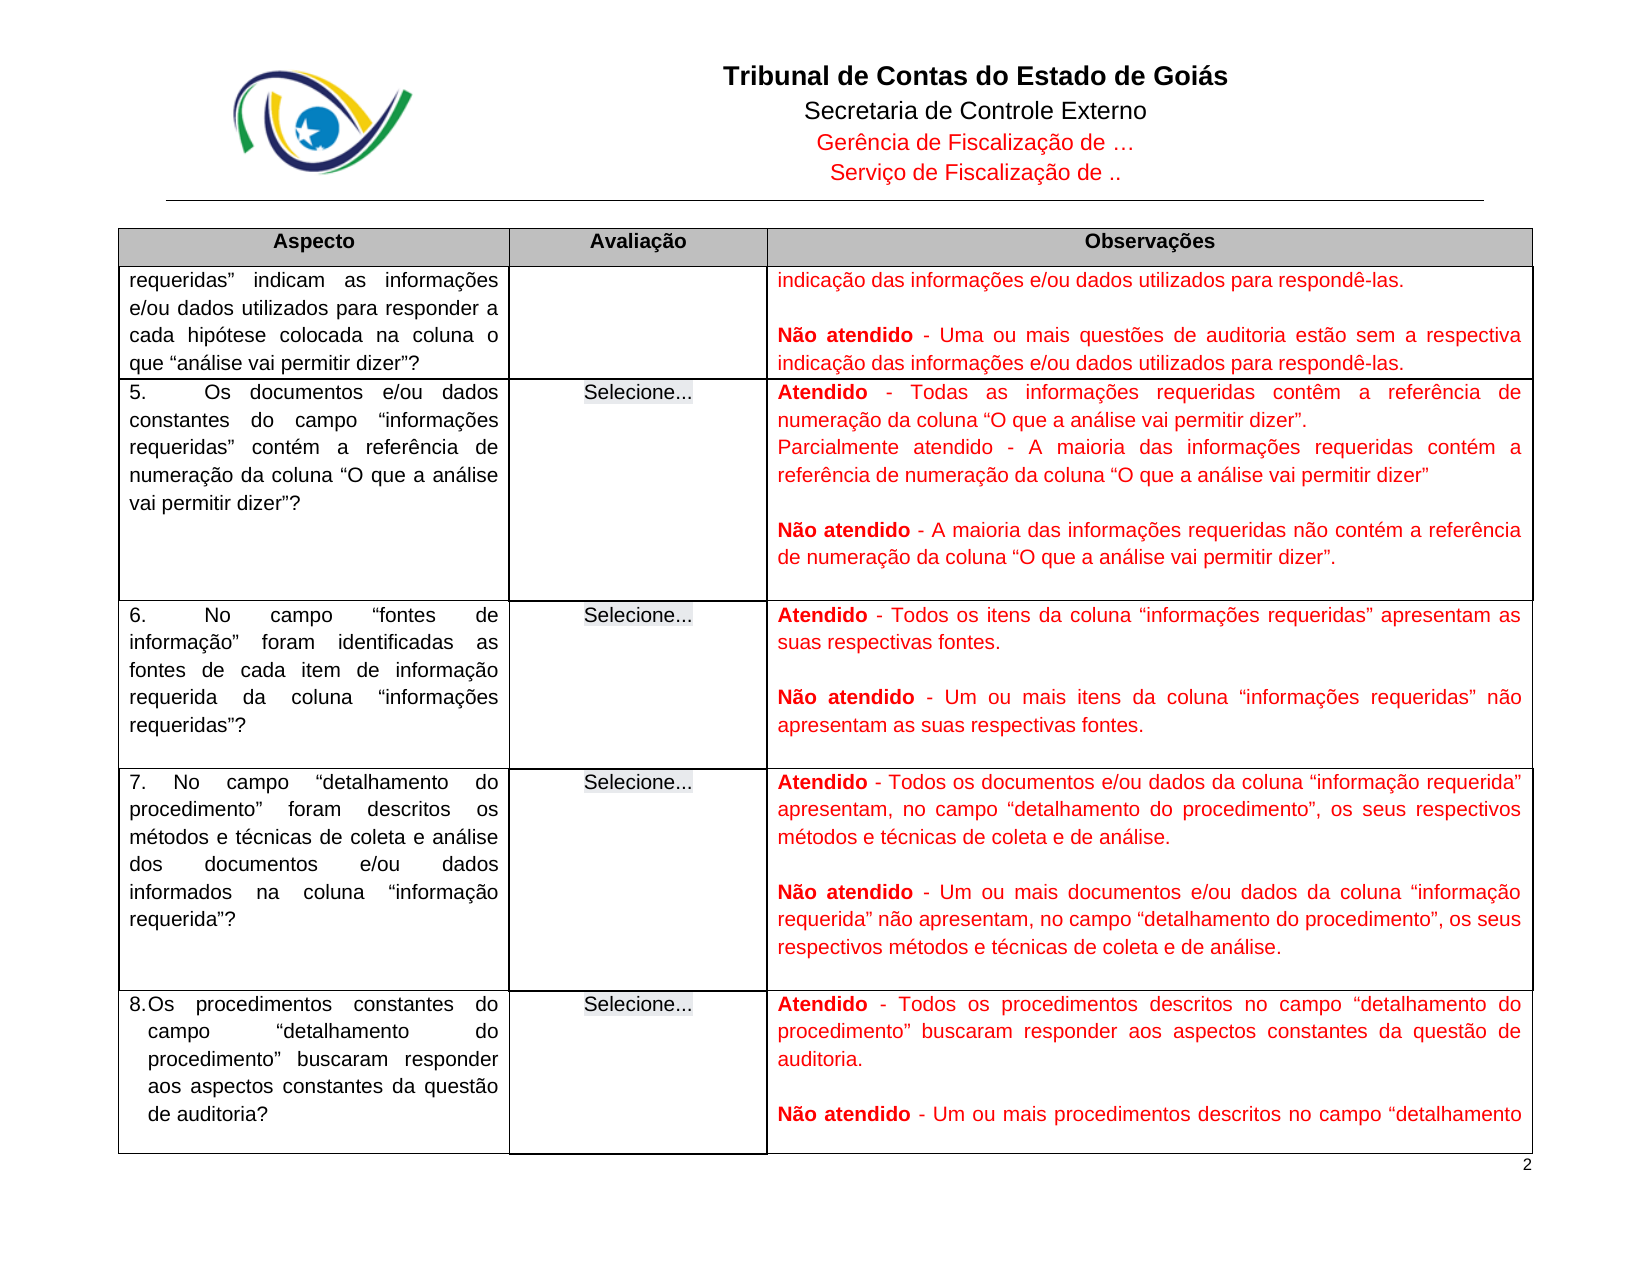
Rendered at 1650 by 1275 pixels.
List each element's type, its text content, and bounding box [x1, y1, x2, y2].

table_header Observações [768, 229, 1532, 266]
table_cell Atendido - Todos os documentos e/ou dados da coluna “informação requerida” apresentam, no campo “detalhamento do procedimento”, os seus respectivos métodos e técnicas de coleta e de análise. Não atendido - Um ou mais documentos e/ou dados da coluna “informação requerida” não apresentam, no campo “detalhamento do procedimento”, os seus respectivos métodos e técnicas de coleta e de análise. [768, 769, 1532, 989]
table_header Aspecto [119, 229, 509, 266]
table_cell Os procedimentos constantes do campo “detalhamento do procedimento” buscaram responder aos aspectos constantes da questão de auditoria? [119, 991, 509, 1152]
table_cell [510, 770, 766, 989]
table_cell [510, 992, 766, 1152]
table_cell Atendido - Todas as informações requeridas contêm a referência de numeração da coluna “O que a análise vai permitir dizer”. Parcialmente atendido - A maioria das informações requeridas contém a referência de numeração da coluna “O que a análise vai permitir dizer” Não atendido - A maioria das informações requeridas não contém a referência de numeração da coluna “O que a análise vai permitir dizer”. [768, 380, 1532, 600]
table_cell [510, 267, 766, 378]
table_cell Atendido - Todos os itens da coluna “informações requeridas” apresentam as suas respectivas fontes. Não atendido - Um ou mais itens da coluna “informações requeridas” não apresentam as suas respectivas fontes. [768, 601, 1532, 767]
picture [226, 63, 418, 182]
table_cell Os documentos e/ou dados constantes do campo “informações requeridas” contém a referência de numeração da coluna “O que a análise vai permitir dizer”? [120, 380, 508, 600]
table_header Avaliação [510, 229, 767, 266]
table_cell No campo “fontes de informação” foram identificadas as fontes de cada item de informação requerida da coluna “informações requeridas”? [119, 601, 509, 767]
table_cell 7. No campo “detalhamento do procedimento” foram descritos os métodos e técnicas de coleta e análise dos documentos e/ou dados informados na coluna “informação requerida”? [120, 769, 508, 989]
table_cell [510, 380, 766, 600]
table_cell [510, 602, 766, 767]
